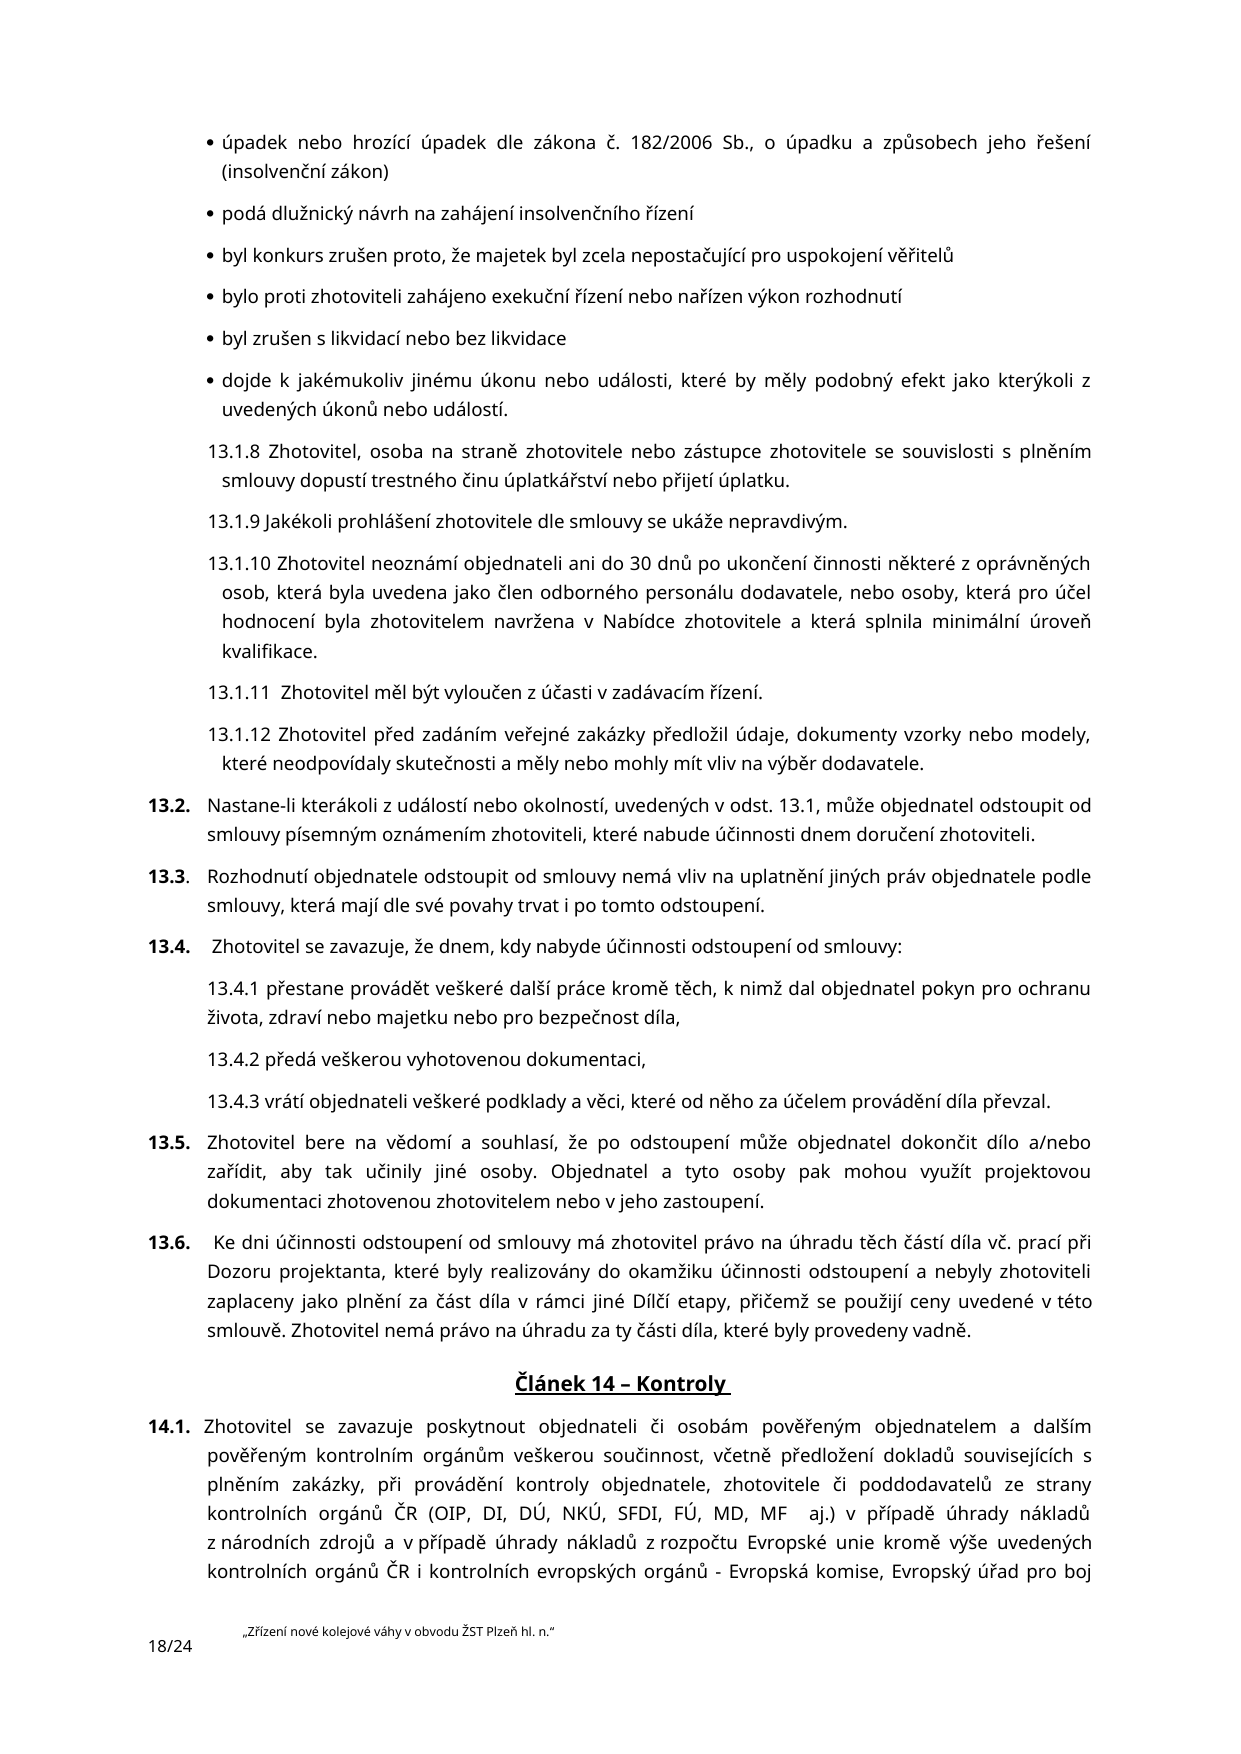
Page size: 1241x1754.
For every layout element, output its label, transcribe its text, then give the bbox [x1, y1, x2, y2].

text 13.2. Nastane-li kterákoli z událostí nebo okolností, uvedených v odst. 13.1, může objednatel odstoupit od smlouvy písemným oznámením zhotoviteli, které nabude účinnosti dnem doručení zhotoviteli. [148, 789, 1092, 847]
text 13.1.9 Jakékoli prohlášení zhotovitele dle smlouvy se ukáže nepravdivým. [207, 506, 1092, 535]
text 13.1.11 Zhotovitel měl být vyloučen z účasti v zadávacím řízení. [207, 676, 1092, 706]
text 13.1.12 Zhotovitel před zadáním veřejné zakázky předložil údaje, dokumenty vzorky nebo modely, které neodpovídaly skutečnosti a měly nebo mohly mít vliv na výběr dodavatele. [207, 718, 1092, 776]
list úpadek nebo hrozící úpadek dle zákona č. 182/2006 Sb., o úpadku a způsobech jeho řešení (insolvenční zákon) [207, 126, 1092, 185]
text 13.1.8 Zhotovitel, osoba na straně zhotovitele nebo zástupce zhotovitele se souvislosti s plněním smlouvy dopustí trestného činu úplatkářství nebo přijetí úplatku. [207, 435, 1092, 493]
text 13.1.10 Zhotovitel neoznámí objednateli ani do 30 dnů po ukončení činnosti některé z oprávněných osob, která byla uvedena jako člen odborného personálu dodavatele, nebo osoby, která pro účel hodnocení byla zhotovitelem navržena v Nabídce zhotovitele a která splnila minimální úroveň kvalifikace. [207, 547, 1092, 664]
text 13.5. Zhotovitel bere na vědomí a souhlasí, že po odstoupení může objednatel dokončit dílo a/nebo zařídit, aby tak učinily jiné osoby. Objednatel a tyto osoby pak mohou využít projektovou dokumentaci zhotovenou zhotovitelem nebo v jeho zastoupení. [148, 1126, 1092, 1214]
text 13.4.1 přestane provádět veškeré další práce kromě těch, k nimž dal objednatel pokyn pro ochranu života, zdraví nebo majetku nebo pro bezpečnost díla, [207, 972, 1092, 1031]
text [148, 1410, 1092, 1585]
list byl zrušen s likvidací nebo bez likvidace [207, 322, 1092, 351]
text 13.6. Ke dni účinnosti odstoupení od smlouvy má zhotovitel právo na úhradu těch částí díla vč. prací při Dozoru projektanta, které byly realizovány do okamžiku účinnosti odstoupení a nebyly zhotoviteli zaplaceny jako plnění za část díla v rámci jiné Dílčí etapy, přičemž se použijí ceny uvedené v této smlouvě. Zhotovitel nemá právo na úhradu za ty části díla, které byly provedeny vadně. [148, 1226, 1092, 1343]
list byl konkurs zrušen proto, že majetek byl zcela nepostačující pro uspokojení věřitelů [207, 239, 1092, 268]
text 13.4. Zhotovitel se zavazuje, že dnem, kdy nabyde účinnosti odstoupení od smlouvy: [148, 931, 1092, 960]
list podá dlužnický návrh na zahájení insolvenčního řízení [207, 197, 1092, 226]
text 13.4.2 předá veškerou vyhotovenou dokumentaci, [207, 1043, 1092, 1072]
list dojde k jakémukoliv jinému úkonu nebo události, které by měly podobný efekt jako kterýkoli z uvedených úkonů nebo událostí. [207, 364, 1092, 422]
text 13.3. Rozhodnutí objednatele odstoupit od smlouvy nemá vliv na uplatnění jiných práv objednatele podle smlouvy, která mají dle své povahy trvat i po tomto odstoupení. [148, 860, 1092, 918]
subtitle Článek 14 – Kontroly [148, 1368, 1092, 1397]
text 13.4.3 vrátí objednateli veškeré podklady a věci, které od něho za účelem provádění díla převzal. [207, 1085, 1092, 1114]
list bylo proti zhotoviteli zahájeno exekuční řízení nebo nařízen výkon rozhodnutí [207, 281, 1092, 310]
